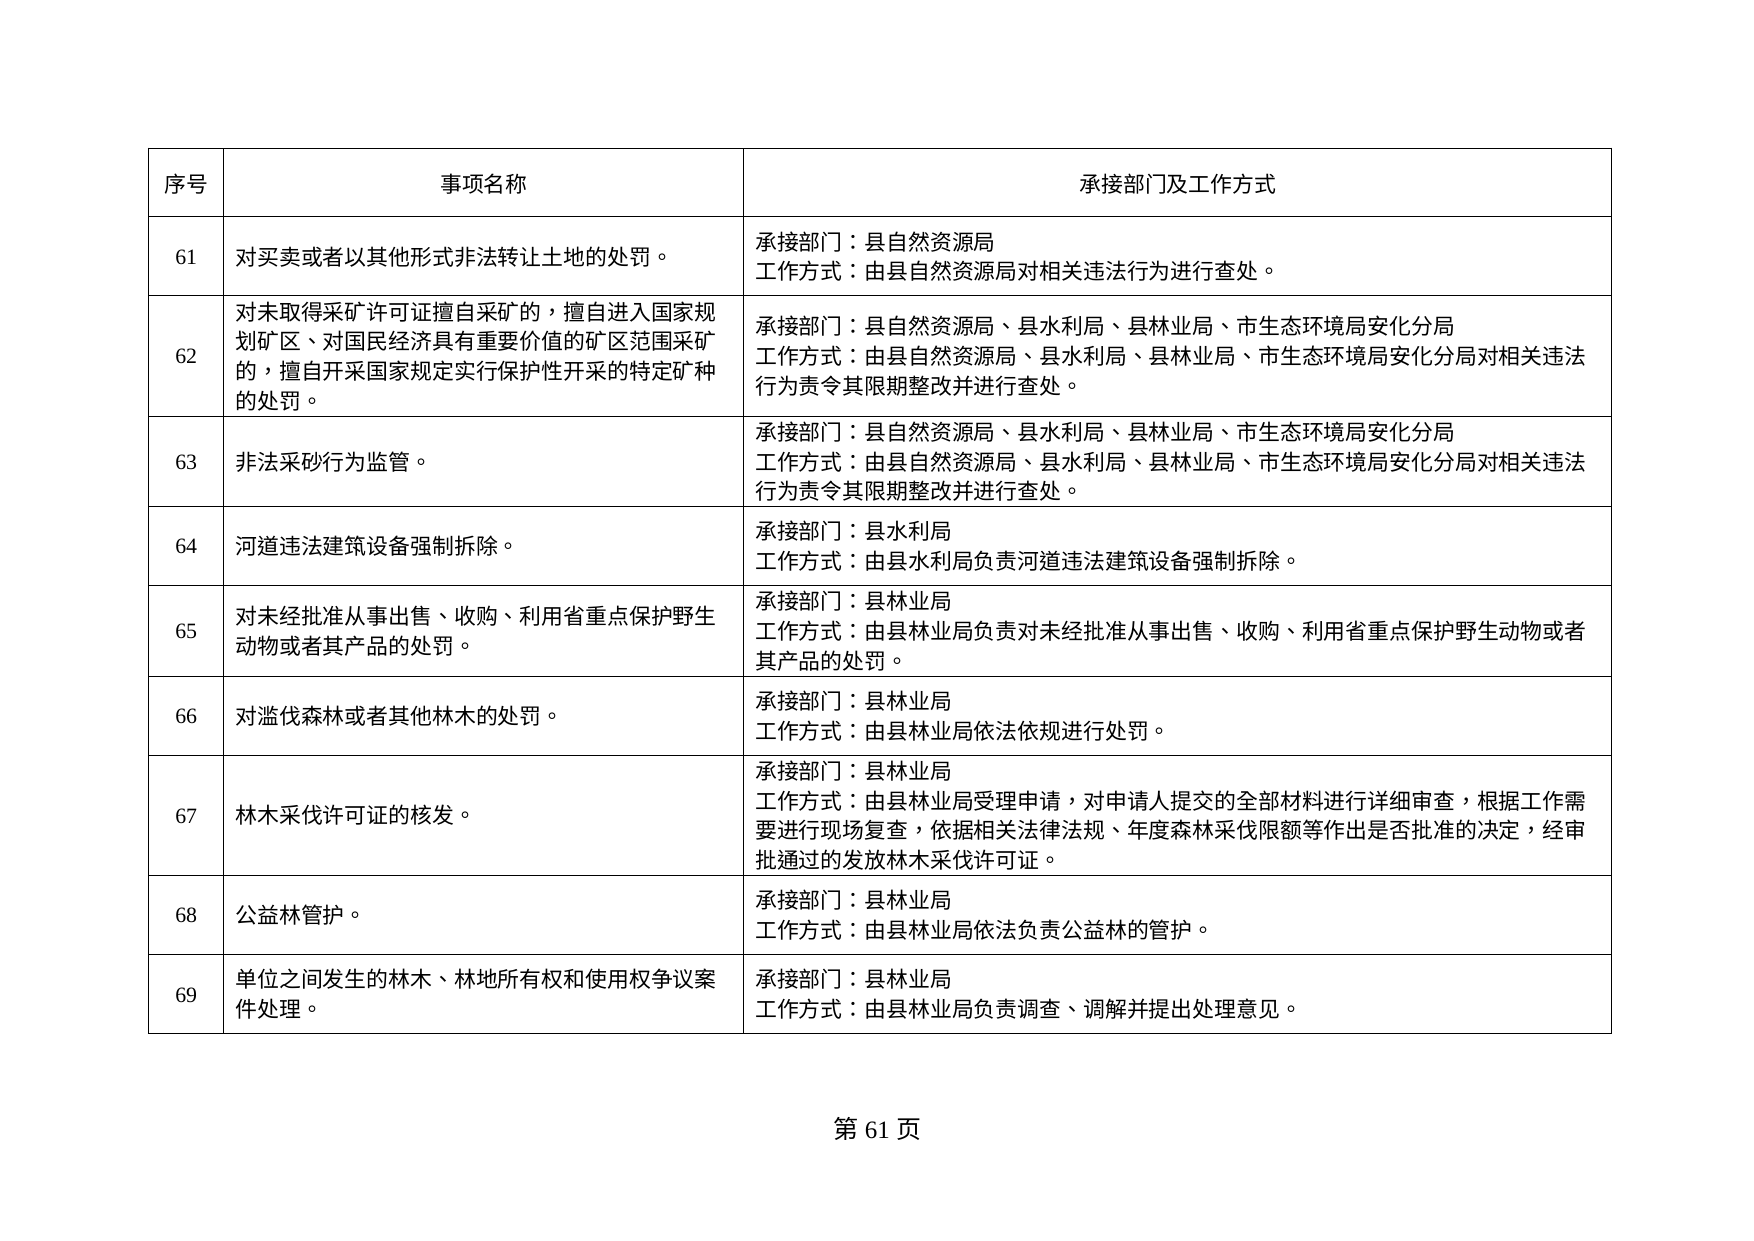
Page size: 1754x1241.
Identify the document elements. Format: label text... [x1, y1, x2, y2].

table_cell 66 [149, 677, 223, 755]
table_cell 63 [149, 417, 223, 506]
table_cell 对买卖或者以其他形式非法转让土地的处罚。 [224, 217, 743, 295]
table_cell 65 [149, 586, 223, 676]
table_cell 单位之间发生的林木、林地所有权和使用权争议案件处理。 [224, 955, 743, 1033]
table_cell 公益林管护。 [224, 876, 743, 954]
table_cell 承接部门：县水利局 工作方式：由县水利局负责河道违法建筑设备强制拆除。 [744, 507, 1611, 585]
table_cell 承接部门：县林业局 工作方式：由县林业局负责对未经批准从事出售、收购、利用省重点保护野生动物或者其产品的处罚。 [744, 586, 1611, 676]
table_cell 对滥伐森林或者其他林木的处罚。 [224, 677, 743, 755]
table_header 承接部门及工作方式 [744, 149, 1611, 216]
table_header 事项名称 [224, 149, 743, 216]
table_header 序号 [149, 149, 223, 216]
table_cell 承接部门：县自然资源局 工作方式：由县自然资源局对相关违法行为进行查处。 [744, 217, 1611, 295]
table_cell 河道违法建筑设备强制拆除。 [224, 507, 743, 585]
table_cell 62 [149, 296, 223, 416]
table_cell 承接部门：县林业局 工作方式：由县林业局依法负责公益林的管护。 [744, 876, 1611, 954]
table_cell 68 [149, 876, 223, 954]
table_cell 64 [149, 507, 223, 585]
table_cell 69 [149, 955, 223, 1033]
table_cell 承接部门：县自然资源局、县水利局、县林业局、市生态环境局安化分局 工作方式：由县自然资源局、县水利局、县林业局、市生态环境局安化分局对相关违法行为责令其限期整改并进行查处。 [744, 417, 1611, 506]
table_cell 承接部门：县林业局 工作方式：由县林业局受理申请，对申请人提交的全部材料进行详细审查，根据工作需要进行现场复查，依据相关法律法规、年度森林采伐限额等作出是否批准的决定，经审批通过的发放林木采伐许可证。 [744, 756, 1611, 875]
table_cell 承接部门：县林业局 工作方式：由县林业局负责调查、调解并提出处理意见。 [744, 955, 1611, 1033]
table_cell 承接部门：县自然资源局、县水利局、县林业局、市生态环境局安化分局 工作方式：由县自然资源局、县水利局、县林业局、市生态环境局安化分局对相关违法行为责令其限期整改并进行查处。 [744, 296, 1611, 416]
table_cell 非法采砂行为监管。 [224, 417, 743, 506]
table_cell 对未取得采矿许可证擅自采矿的，擅自进入国家规划矿区、对国民经济具有重要价值的矿区范围采矿的，擅自开采国家规定实行保护性开采的特定矿种的处罚。 [224, 296, 743, 416]
table_cell 承接部门：县林业局 工作方式：由县林业局依法依规进行处罚。 [744, 677, 1611, 755]
table_cell 对未经批准从事出售、收购、利用省重点保护野生动物或者其产品的处罚。 [224, 586, 743, 676]
table_cell 67 [149, 756, 223, 875]
table_cell 林木采伐许可证的核发。 [224, 756, 743, 875]
table_cell 61 [149, 217, 223, 295]
